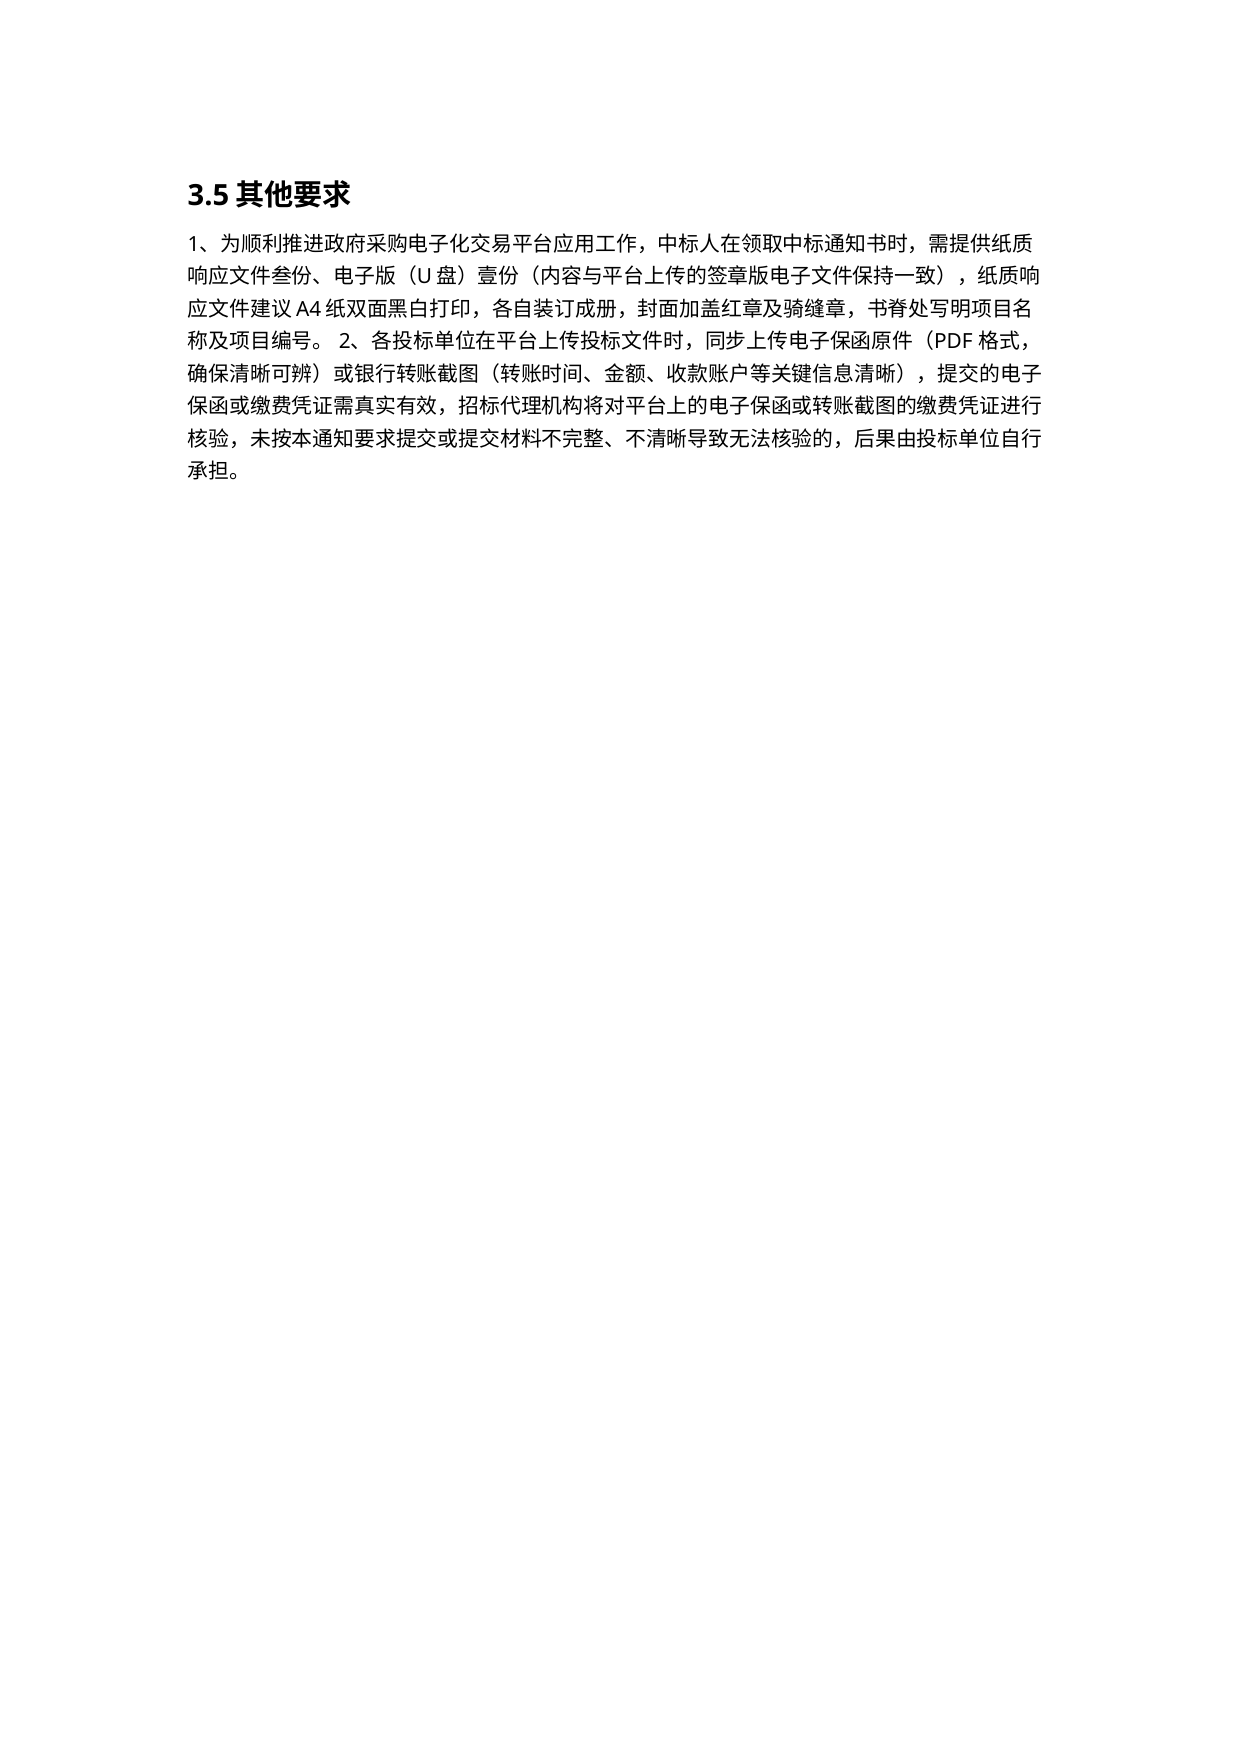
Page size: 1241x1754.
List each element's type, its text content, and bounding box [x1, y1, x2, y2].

text 3.5其他要求 [187, 162, 1053, 227]
text 1、为顺利推进政府采购电子化交易平台应用工作，中标人在领取中标通知书时，需提供纸质响应文件叁份、电子版（U盘）壹份（内容与平台上传的签章版电子文件保持一致），纸质响应文件建议A4纸双面黑白打印，各自装订成册，封面加盖红章及骑缝章，书脊处写明项目名称及项目编号。 2、各投标单位在平台上传投标文件时，同步上传电子保函原件（PDF 格式，确保清晰可辨）或银行转账截图（转账时间、金额、收款账户等关键信息清晰），提交的电子保函或缴费凭证需真实有效，招标代理机构将对平台上的电子保函或转账截图的缴费凭证进行核验，未按本通知要求提交或提交材料不完整、不清晰导致无法核验的，后果由投标单位自行承担。 [187, 227, 1053, 487]
